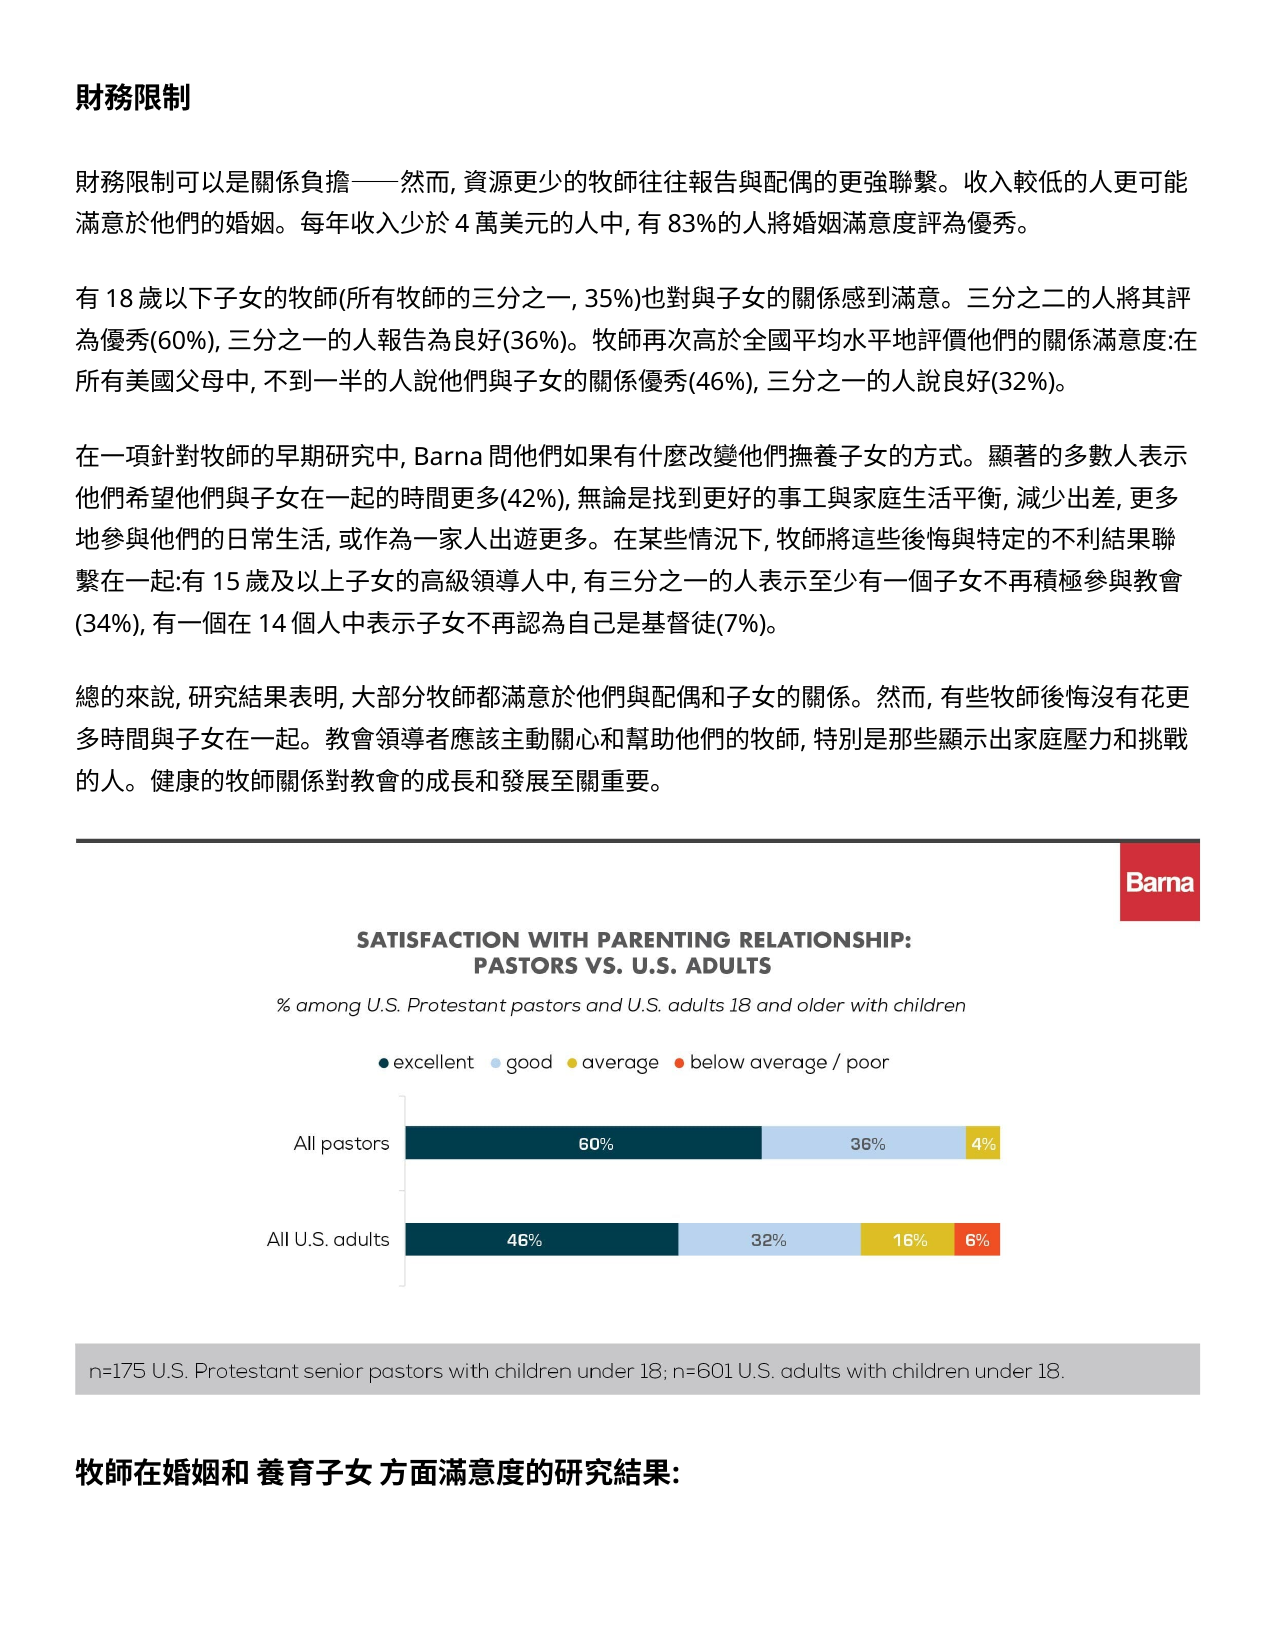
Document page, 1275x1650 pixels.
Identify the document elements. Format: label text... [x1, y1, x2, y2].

text 總的來說, 研究結果表明, 大部分牧師都滿意於他們與配偶和子女的關係。然而, 有些牧師後悔沒有花更多時間與子女在一起。教會領導者應該主動關心和幫助他們的牧師, 特別是那些顯示出家庭壓力和挑戰的人。健康的牧師關係對教會的成長和發展至關重要。 [75, 678, 1200, 797]
text 有18歲以下子女的牧師(所有牧師的三分之一, 35%)也對與子女的關係感到滿意。三分之二的人將其評為優秀(60%), 三分之一的人報告為良好(36%)。牧師再次高於全國平均水平地評價他們的關係滿意度:在所有美國父母中, 不到一半的人說他們與子女的關係優秀(46%), 三分之一的人說良好(32%)。 [75, 278, 1200, 398]
text 財務限制可以是關係負擔——然而, 資源更少的牧師往往報告與配偶的更強聯繫。收入較低的人更可能滿意於他們的婚姻。每年收入少於4萬美元的人中, 有83%的人將婚姻滿意度評為優秀。 [75, 162, 1200, 240]
text 財務限制 [75, 75, 1200, 117]
text 牧師在婚姻和 養育子女 方面滿意度的研究結果: [75, 1449, 1200, 1492]
text 在一項針對牧師的早期研究中, Barna問他們如果有什麼改變他們撫養子女的方式。顯著的多數人表示他們希望他們與子女在一起的時間更多(42%), 無論是找到更好的事工與家庭生活平衡, 減少出差, 更多地參與他們的日常生活, 或作為一家人出遊更多。在某些情況下, 牧師將這些後悔與特定的不利結果聯繫在一起:有15歲及以上子女的高級領導人中, 有三分之一的人表示至少有一個子女不再積極參與教會(34%), 有一個在14個人中表示子女不再認為自己是基督徒(7%)。 [75, 436, 1200, 639]
picture [75, 838, 1200, 1395]
